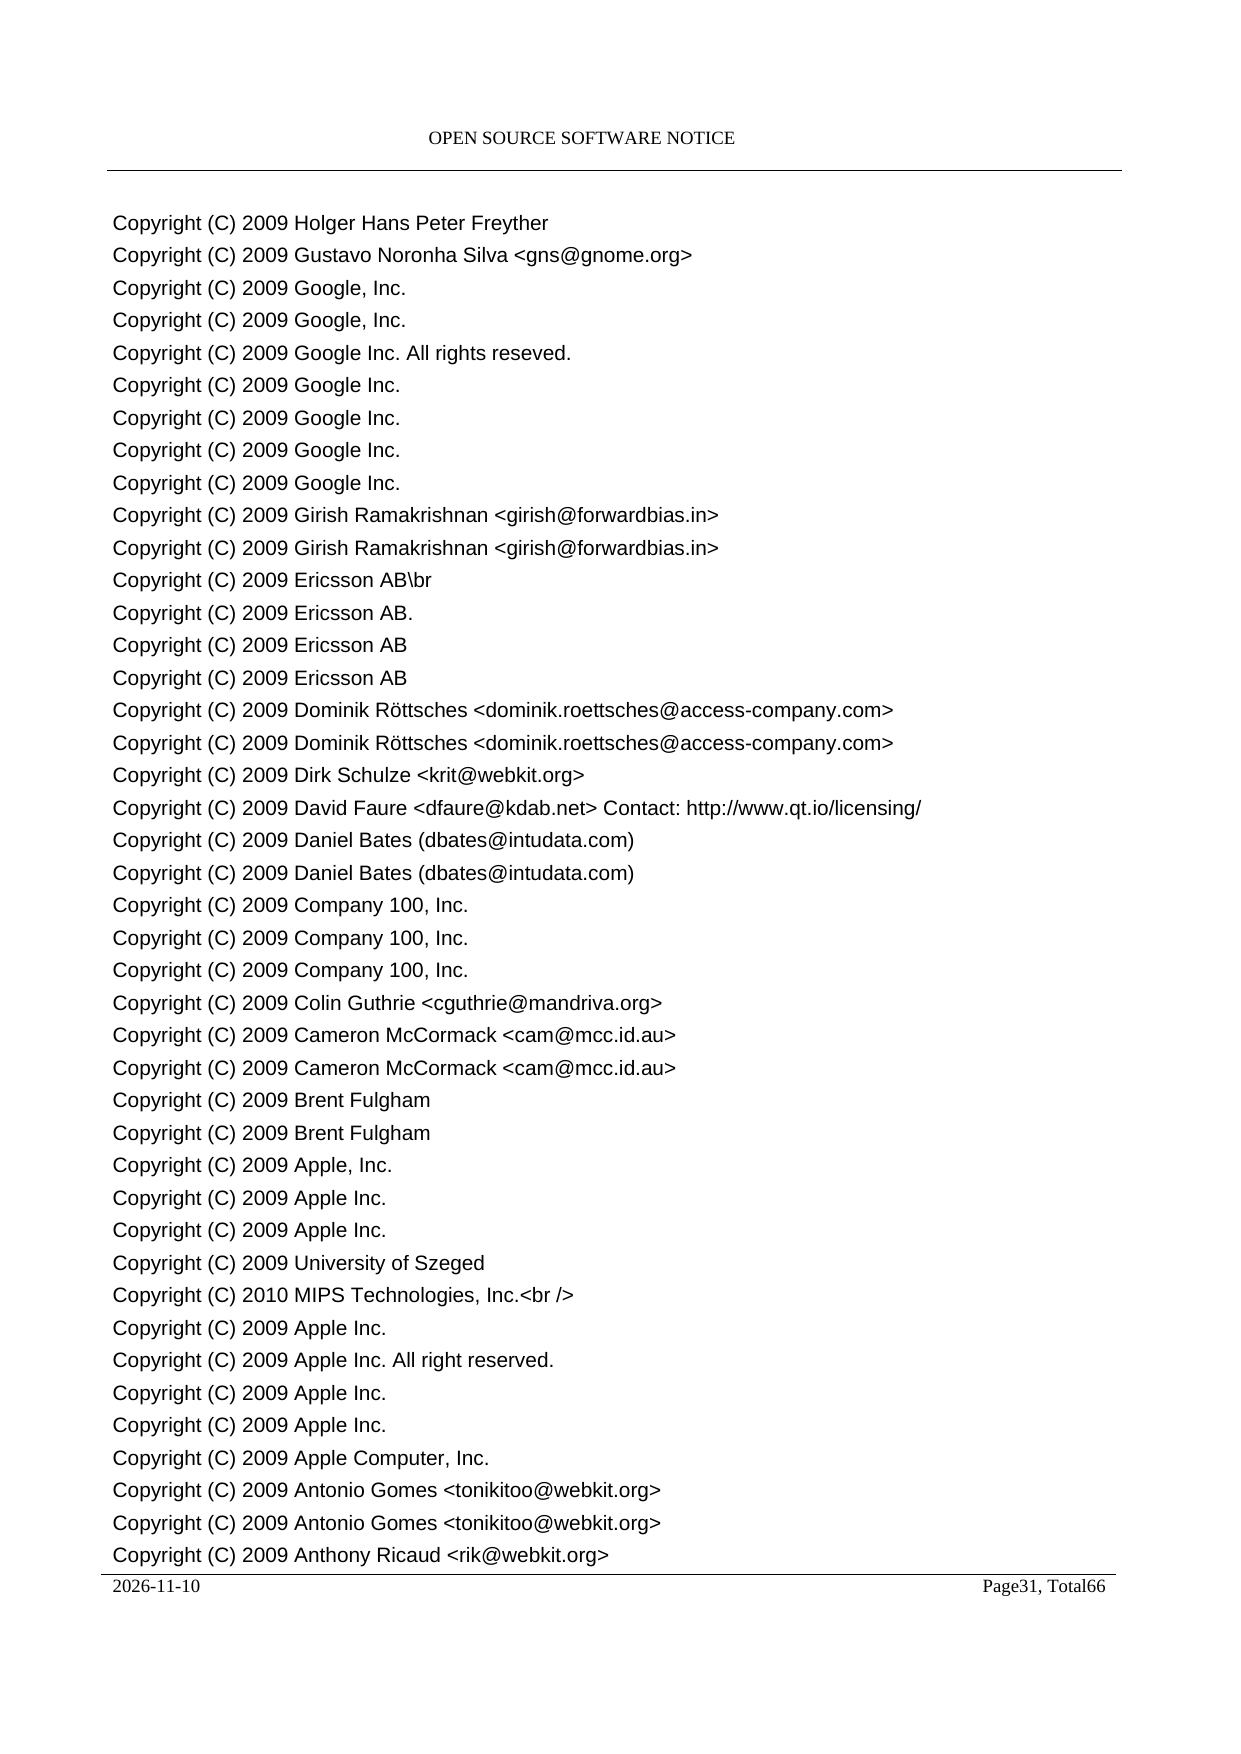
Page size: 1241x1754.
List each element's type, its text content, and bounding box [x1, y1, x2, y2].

text Copyright (C) 2010 MIPS Technologies, Inc.<br /> [112, 1279, 1128, 1311]
text Copyright (C) 2009 Brent Fulgham [112, 1084, 1128, 1116]
text Copyright (C) 2009 Brent Fulgham [112, 1116, 1128, 1149]
text Copyright (C) 2009 Google Inc. All rights reseved. [112, 336, 1128, 369]
text Copyright (C) 2009 Google Inc. [112, 466, 1128, 499]
text Copyright (C) 2009 University of Szeged [112, 1246, 1128, 1279]
text Copyright (C) 2009 Dominik Röttsches <dominik.roettsches@access-company.com> [112, 726, 1128, 759]
text Copyright (C) 2009 Company 100, Inc. [112, 889, 1128, 921]
text Copyright (C) 2009 Apple Computer, Inc. [112, 1441, 1128, 1474]
text Copyright (C) 2009 Dominik Röttsches <dominik.roettsches@access-company.com> [112, 694, 1128, 726]
text Copyright (C) 2009 Antonio Gomes <tonikitoo@webkit.org> [112, 1474, 1128, 1506]
text Copyright (C) 2009 Apple Inc. [112, 1214, 1128, 1246]
text Copyright (C) 2009 Google, Inc. [112, 271, 1128, 304]
text Copyright (C) 2009 Ericsson AB [112, 629, 1128, 661]
text Copyright (C) 2009 Anthony Ricaud <rik@webkit.org> [112, 1539, 1128, 1571]
text Copyright (C) 2009 Daniel Bates (dbates@intudata.com) [112, 824, 1128, 856]
text Copyright (C) 2009 Google, Inc. [112, 304, 1128, 336]
text Copyright (C) 2009 Girish Ramakrishnan <girish@forwardbias.in> [112, 499, 1128, 531]
text Copyright (C) 2009 Google Inc. [112, 369, 1128, 401]
text Copyright (C) 2009 Apple Inc. All right reserved. [112, 1344, 1128, 1376]
text Copyright (C) 2009 Company 100, Inc. [112, 921, 1128, 954]
text Copyright (C) 2009 Cameron McCormack <cam@mcc.id.au> [112, 1051, 1128, 1084]
text Copyright (C) 2009 Daniel Bates (dbates@intudata.com) [112, 856, 1128, 889]
text Copyright (C) 2009 Colin Guthrie <cguthrie@mandriva.org> [112, 986, 1128, 1019]
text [112, 206, 1128, 239]
text Copyright (C) 2009 Apple, Inc. [112, 1149, 1128, 1181]
text Copyright (C) 2009 Gustavo Noronha Silva <gns@gnome.org> [112, 239, 1128, 271]
text Copyright (C) 2009 Google Inc. [112, 434, 1128, 466]
text Copyright (C) 2009 Ericsson AB\br [112, 564, 1128, 596]
text Copyright (C) 2009 Cameron McCormack <cam@mcc.id.au> [112, 1019, 1128, 1051]
text Copyright (C) 2009 Google Inc. [112, 401, 1128, 434]
text Copyright (C) 2009 Company 100, Inc. [112, 954, 1128, 986]
text Copyright (C) 2009 Apple Inc. [112, 1376, 1128, 1409]
text Copyright (C) 2009 Girish Ramakrishnan <girish@forwardbias.in> [112, 531, 1128, 564]
text Copyright (C) 2009 Apple Inc. [112, 1409, 1128, 1441]
text Copyright (C) 2009 Ericsson AB. [112, 596, 1128, 629]
text Copyright (C) 2009 David Faure <dfaure@kdab.net> Contact: http://www.qt.io/licensing/ [112, 791, 1128, 824]
text Copyright (C) 2009 Dirk Schulze <krit@webkit.org> [112, 759, 1128, 791]
text Copyright (C) 2009 Antonio Gomes <tonikitoo@webkit.org> [112, 1506, 1128, 1539]
text Copyright (C) 2009 Apple Inc. [112, 1311, 1128, 1344]
text Copyright (C) 2009 Ericsson AB [112, 661, 1128, 694]
text Copyright (C) 2009 Apple Inc. [112, 1181, 1128, 1214]
